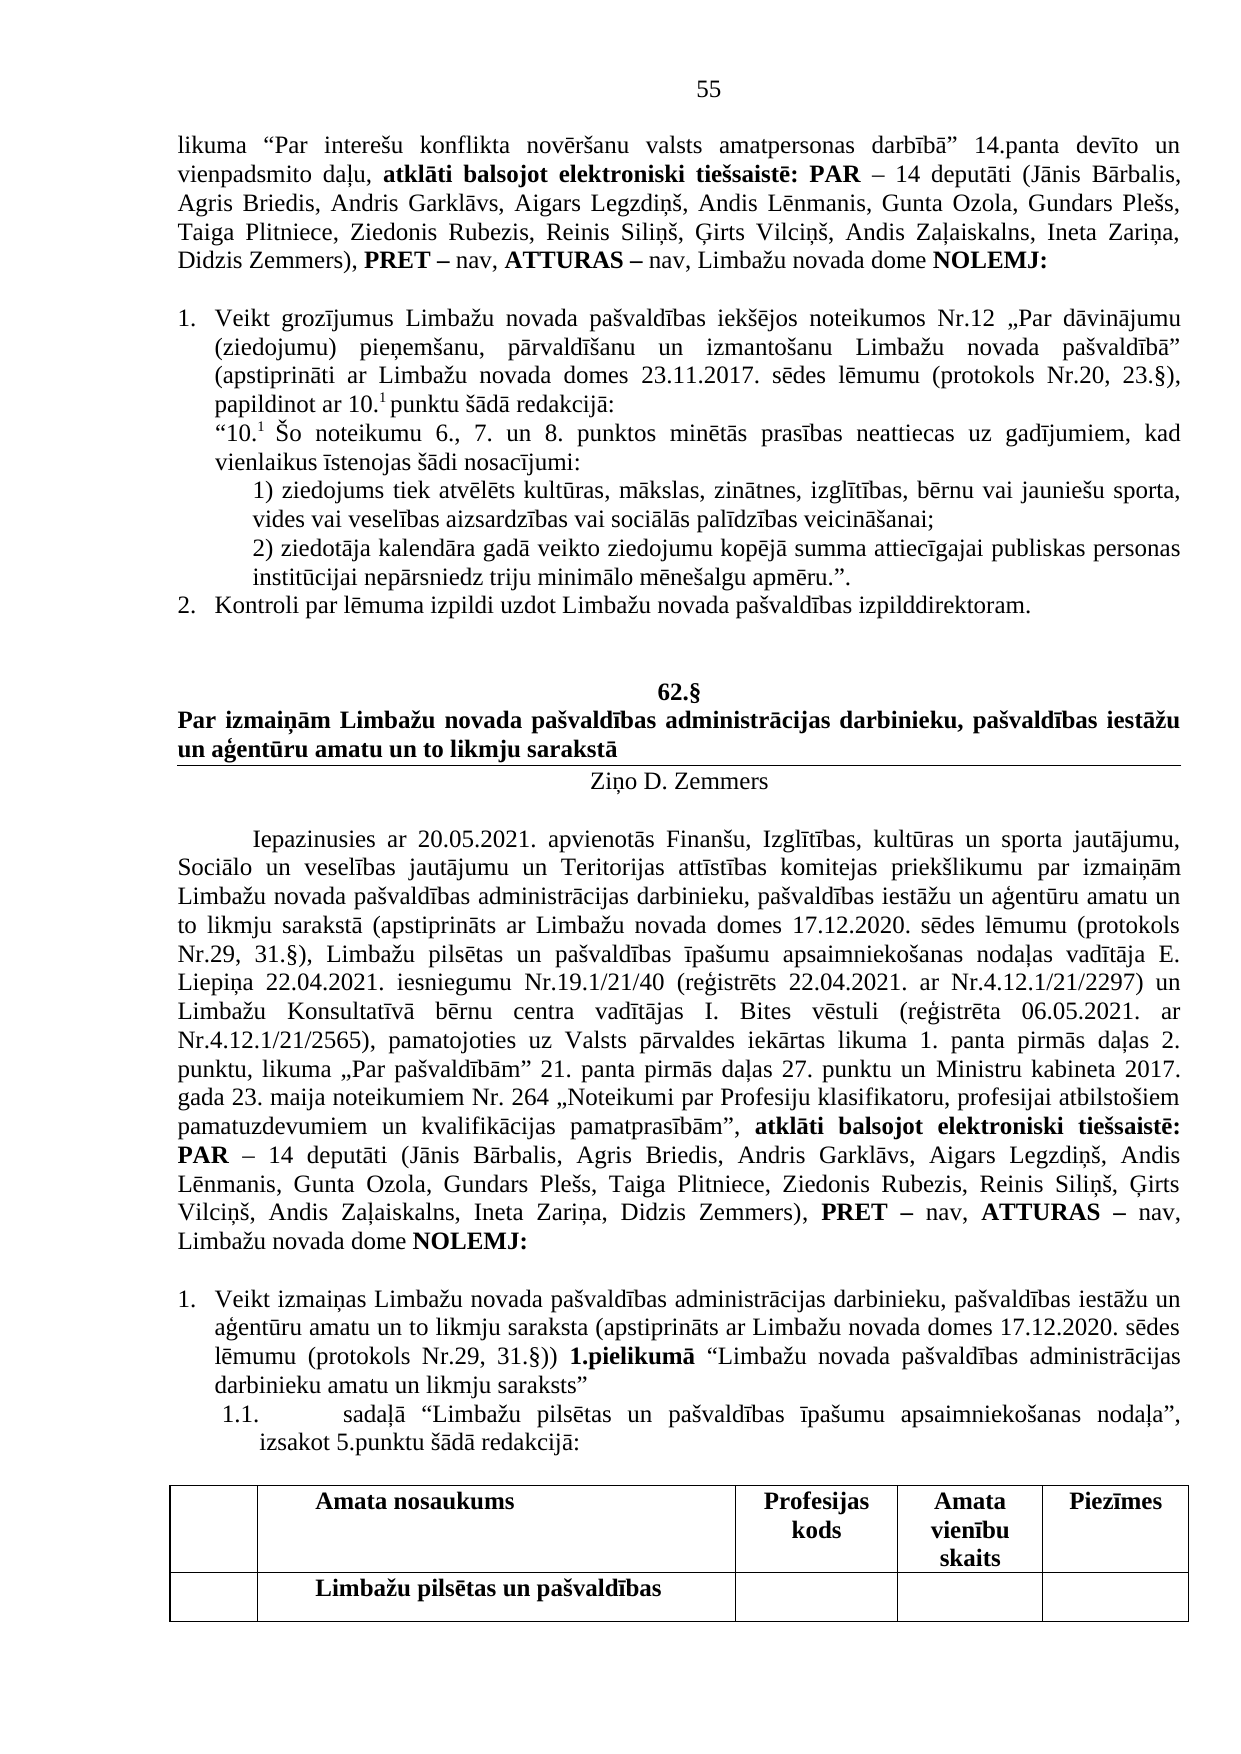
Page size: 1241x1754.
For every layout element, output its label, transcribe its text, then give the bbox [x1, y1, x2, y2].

text Par izmaiņām Limbažu novada pašvaldības administrācijas darbinieku, pašvaldības iestāžu un aģentūru amatu un to likmju sarakstā [177, 706, 1181, 765]
list Kontroli par lēmuma izpildi uzdot Limbažu novada pašvaldības izpilddirektoram. [177, 591, 1181, 619]
table_cell [171, 1573, 257, 1621]
table_header Amata vienību skaits [898, 1486, 1042, 1572]
table_cell [736, 1573, 897, 1621]
text Iepazinusies ar 20.05.2021. apvienotās Finanšu, Izglītības, kultūras un sporta jautājumu, Sociālo un veselības jautājumu un Teritorijas attīstības komitejas priekšlikumu par izmaiņām Limbažu novada pašvaldības administrācijas darbinieku, pašvaldības iestāžu un aģentūru amatu un to likmju sarakstā (apstiprināts ar Limbažu novada domes 17.12.2020. sēdes lēmumu (protokols Nr.29, 31.§), Limbažu pilsētas un pašvaldības īpašumu apsaimniekošanas nodaļas vadītāja E. Liepiņa 22.04.2021. iesniegumu Nr.19.1/21/40 (reģistrēts 22.04.2021. ar Nr.4.12.1/21/2297) un Limbažu Konsultatīvā bērnu centra vadītājas I. Bites vēstuli (reģistrēta 06.05.2021. ar Nr.4.12.1/21/2565), pamatojoties uz Valsts pārvaldes iekārtas likuma 1. panta pirmās daļas 2. punktu, likuma „Par pašvaldībām” 21. panta pirmās daļas 27. punktu un Ministru kabineta 2017. gada 23. maija noteikumiem Nr. 264 „Noteikumi par Profesiju klasifikatoru, profesijai atbilstošiem pamatuzdevumiem un kvalifikācijas pamatprasībām”, atklāti balsojot elektroniski tiešsaistē: PAR – 14 deputāti (Jānis Bārbalis, Agris Briedis, Andris Garklāvs, Aigars Legzdiņš, Andis Lēnmanis, Gunta Ozola, Gundars Plešs, Taiga Plitniece, Ziedonis Rubezis, Reinis Siliņš, Ģirts Vilciņš, Andis Zaļaiskalns, Ineta Zariņa, Didzis Zemmers), PRET – nav, ATTURAS – nav, Limbažu novada dome NOLEMJ: [177, 824, 1181, 1255]
list sadaļā “Limbažu pilsētas un pašvaldības īpašumu apsaimniekošanas nodaļa”, izsakot 5.punktu šādā redakcijā: [222, 1399, 1181, 1456]
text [177, 131, 1181, 274]
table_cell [258, 1573, 735, 1621]
text “10.1 Šo noteikumu 6., 7. un 8. punktos minētās prasības neattiecas uz gadījumiem, kad vienlaikus īstenojas šādi nosacījumi: [215, 418, 1181, 476]
list Veikt grozījumus Limbažu novada pašvaldības iekšējos noteikumos Nr.12 „Par dāvinājumu (ziedojumu) pieņemšanu, pārvaldīšanu un izmantošanu Limbažu novada pašvaldībā” (apstiprināti ar Limbažu novada domes 23.11.2017. sēdes lēmumu (protokols Nr.20, 23.§), papildinot ar 10.1 punktu šādā redakcijā: [177, 303, 1181, 418]
table_cell [898, 1573, 1042, 1621]
table_header [171, 1486, 257, 1572]
table_header Amata nosaukums [258, 1486, 735, 1572]
table_cell [1043, 1573, 1188, 1621]
table_header Profesijas kods [736, 1486, 897, 1572]
subtitle 62.§ [177, 677, 1181, 706]
list Veikt izmaiņas Limbažu novada pašvaldības administrācijas darbinieku, pašvaldības iestāžu un aģentūru amatu un to likmju saraksta (apstiprināts ar Limbažu novada domes 17.12.2020. sēdes lēmumu (protokols Nr.29, 31.§)) 1.pielikumā “Limbažu novada pašvaldības administrācijas darbinieku amatu un likmju saraksts” [177, 1284, 1181, 1399]
text Ziņo D. Zemmers [177, 766, 1181, 795]
table_header Piezīmes [1043, 1486, 1188, 1572]
text 2) ziedotāja kalendāra gadā veikto ziedojumu kopējā summa attiecīgajai publiskas personas institūcijai nepārsniedz triju minimālo mēnešalgu apmēru.”. [252, 533, 1181, 591]
